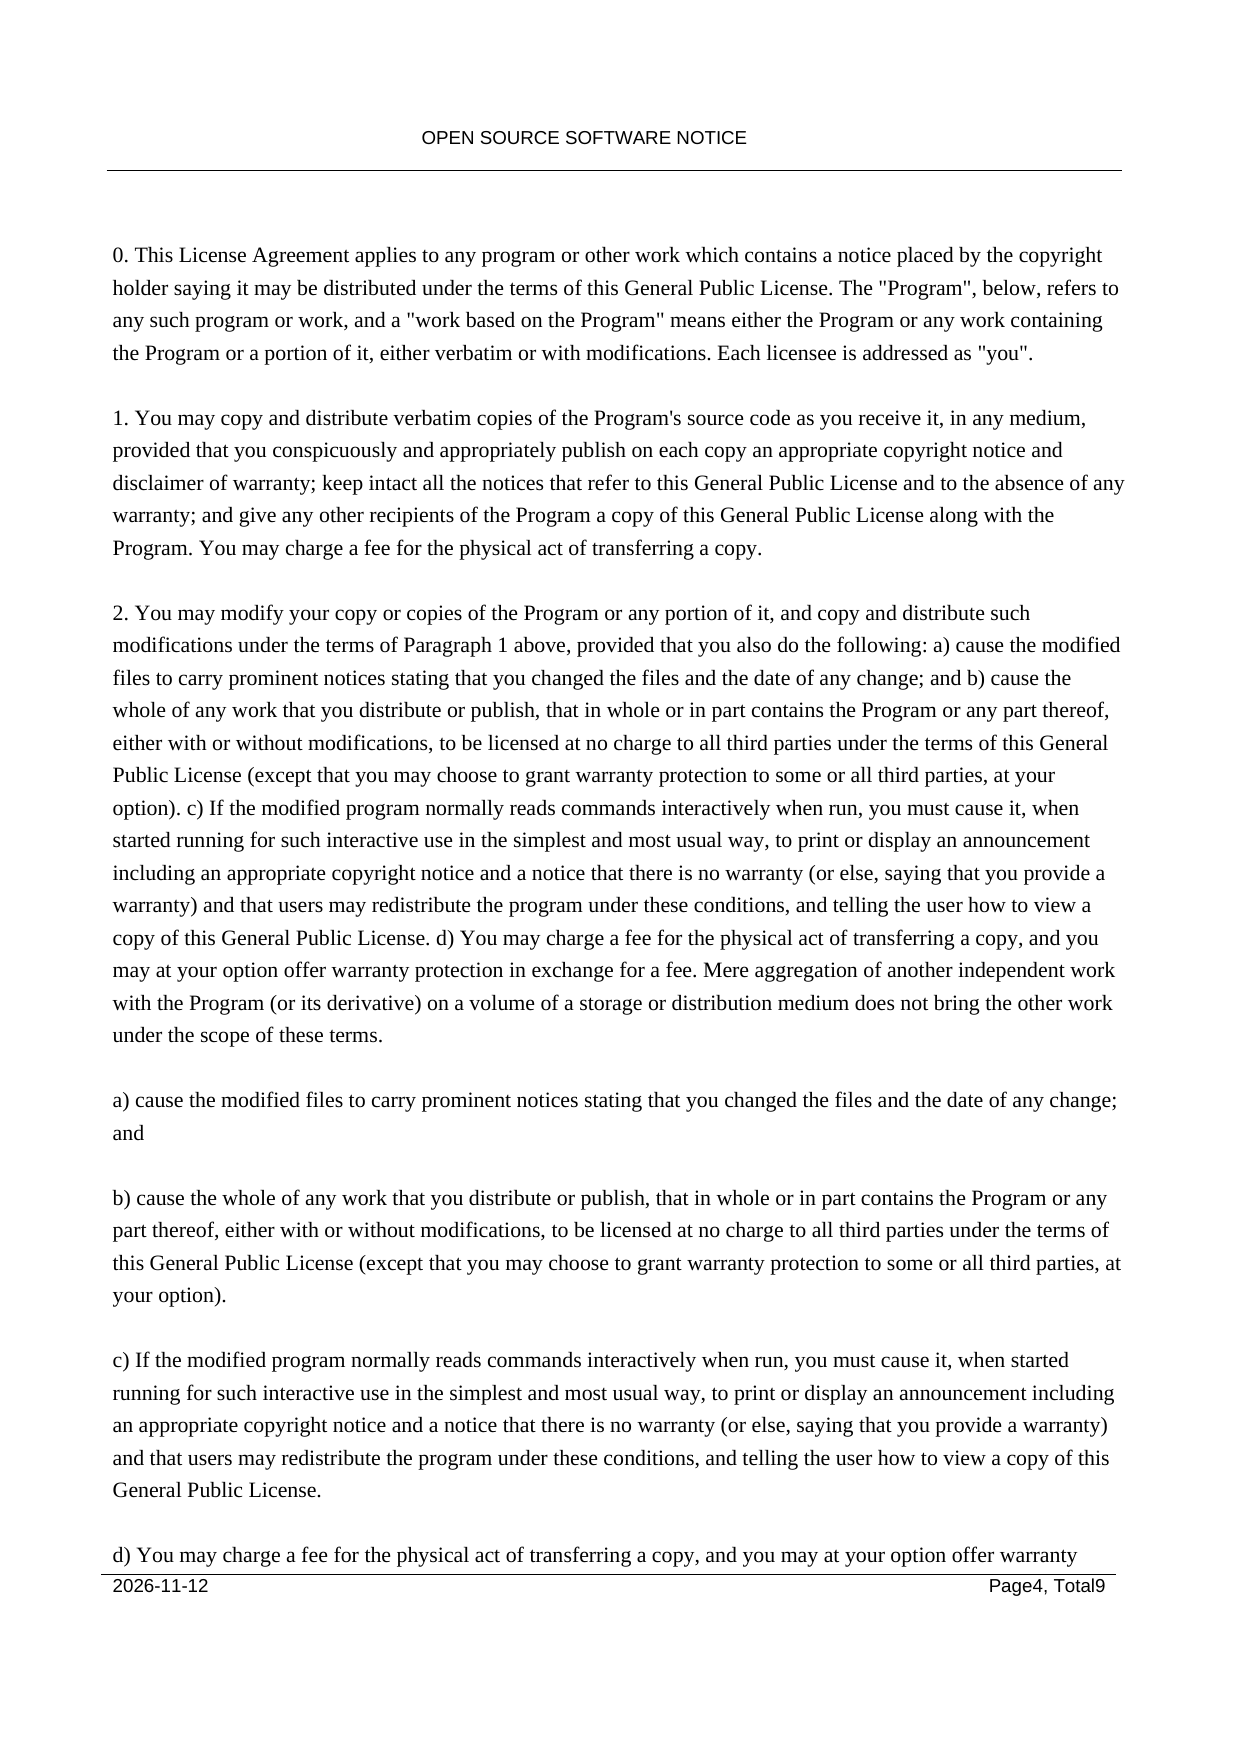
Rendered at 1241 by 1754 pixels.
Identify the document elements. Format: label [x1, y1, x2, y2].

text [112, 206, 1128, 1571]
